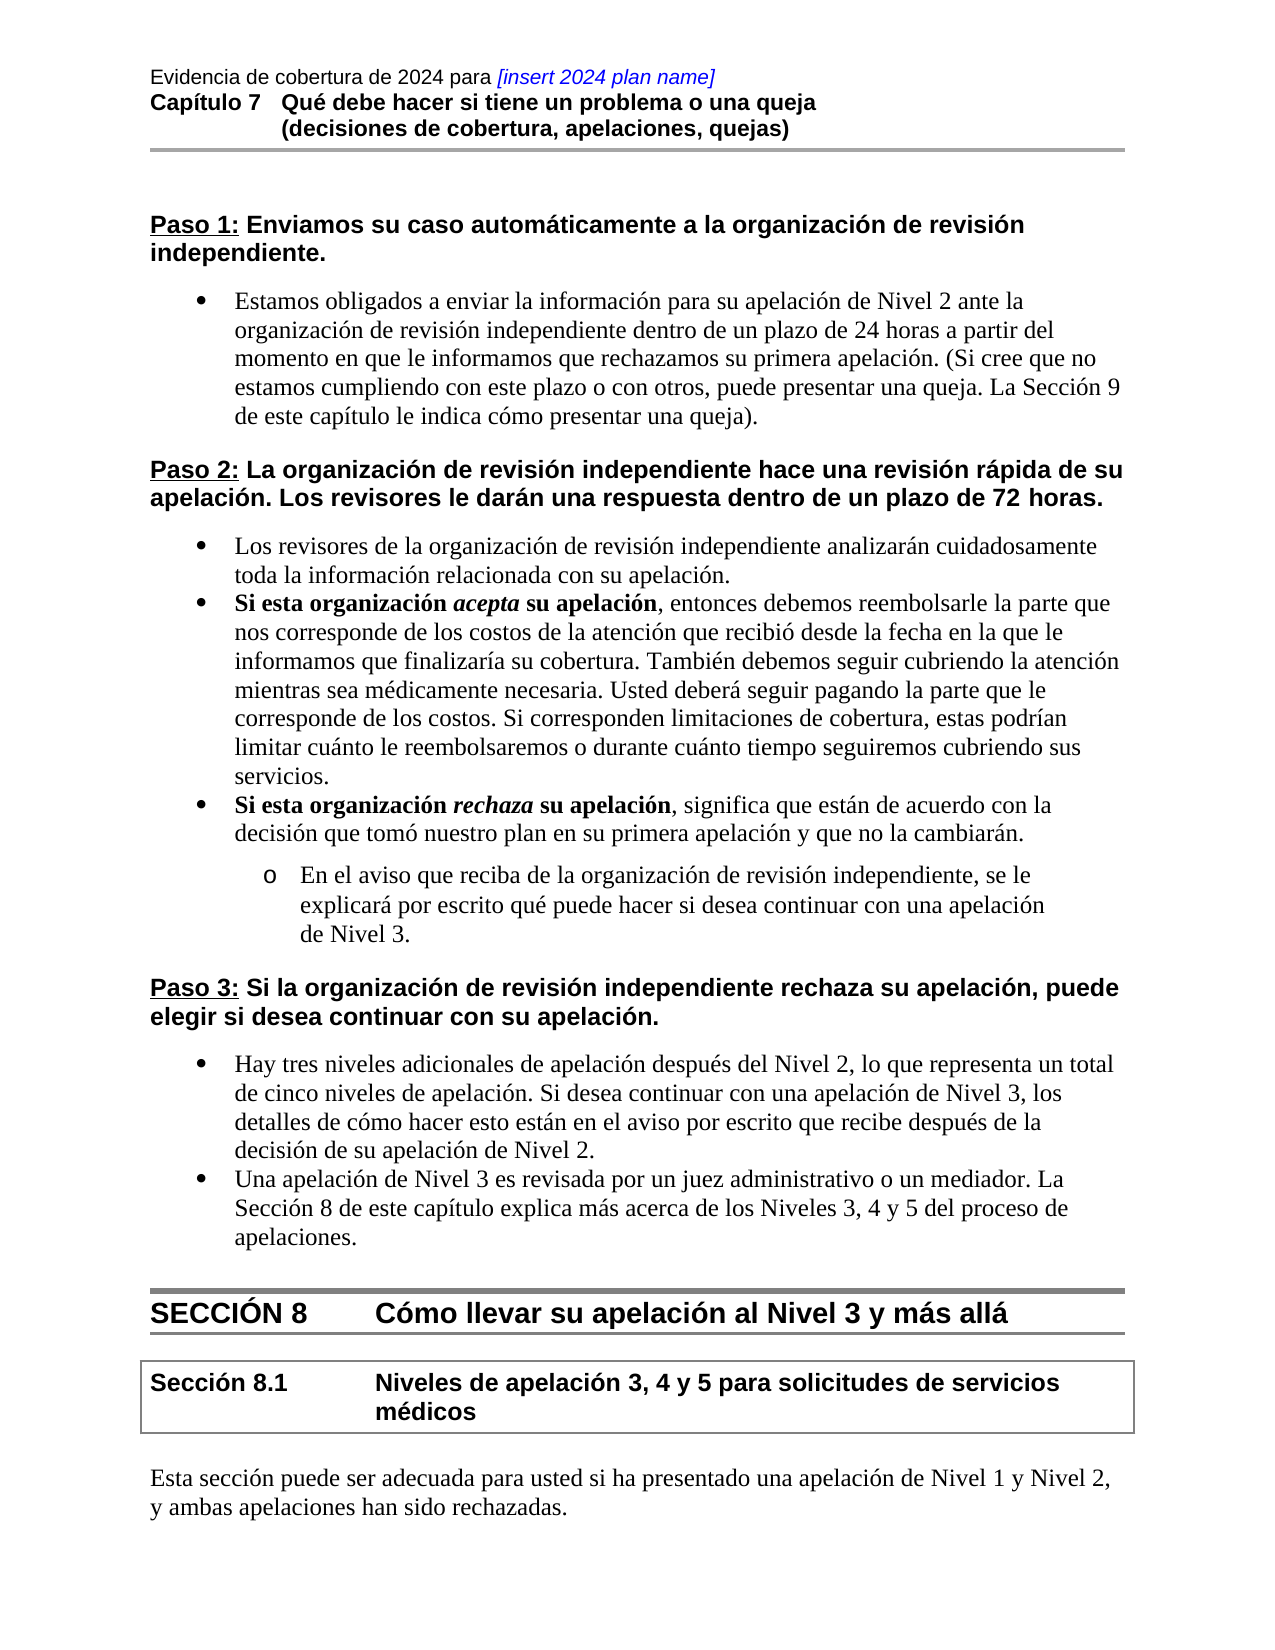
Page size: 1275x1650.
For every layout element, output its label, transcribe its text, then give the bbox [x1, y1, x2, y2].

subtitle Paso 3: Si la organización de revisión independiente rechaza su apelación, puede elegir si desea continuar con su apelación. [150, 1081, 1125, 1138]
list Una apelación de Nivel 3 es revisada por un juez administrativo o un mediador. La Sección 8 de este capítulo explica más acerca de los Niveles 3, 4 y 5 del proceso de apelaciones. [197, 1284, 1125, 1371]
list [197, 210, 1125, 267]
list Hay tres niveles adicionales de apelación después del Nivel 2, lo que representa un total de cinco niveles de apelación. Si desea continuar con una apelación de Nivel 3, los detalles de cómo hacer esto están en el aviso por escrito que recibe después de la decisión de su apelación de Nivel 2. [197, 1157, 1125, 1272]
list Si esta organización rechaza su apelación, significa que están de acuerdo con la decisión que tomó nuestro plan en su primera apelación y que no la cambiarán. [197, 897, 1125, 955]
list Los revisores de la organización de revisión independiente analizarán cuidadosamente toda la información relacionada con su apelación. [197, 613, 1125, 671]
subtitle Paso 1: Enviamos su caso automáticamente a la organización de revisión independiente. [150, 292, 1125, 350]
list Estamos obligados a enviar la información para su apelación de Nivel 2 ante la organización de revisión independiente dentro de un plazo de 24 horas a partir del momento en que le informamos que rechazamos su primera apelación. (Si cree que no estamos cumpliendo con este plazo o con otros, puede presentar una queja. La Sección 9 de este capítulo le indica cómo presentar una queja). [197, 368, 1125, 512]
list En el aviso que reciba de la organización de revisión independiente, se le explicará por escrito qué puede hacer si desea continuar con una apelación de Nivel 3. [262, 967, 1125, 1056]
list Si esta organización acepta su apelación, entonces debemos reembolsarle la parte que nos corresponde de los costos de la atención que recibió desde la fecha en la que le informamos que finalizaría su cobertura. También debemos seguir cubriendo la atención mientras sea médicamente necesaria. Usted deberá seguir pagando la parte que le corresponde de los costos. Si corresponden limitaciones de cobertura, estas podrían limitar cuánto le reembolsaremos o durante cuánto tiempo seguiremos cubriendo sus servicios. [197, 683, 1125, 885]
subtitle Paso 2: La organización de revisión independiente hace una revisión rápida de su apelación. Los revisores le darán una respuesta dentro de un plazo de 72 horas. [150, 537, 1125, 595]
